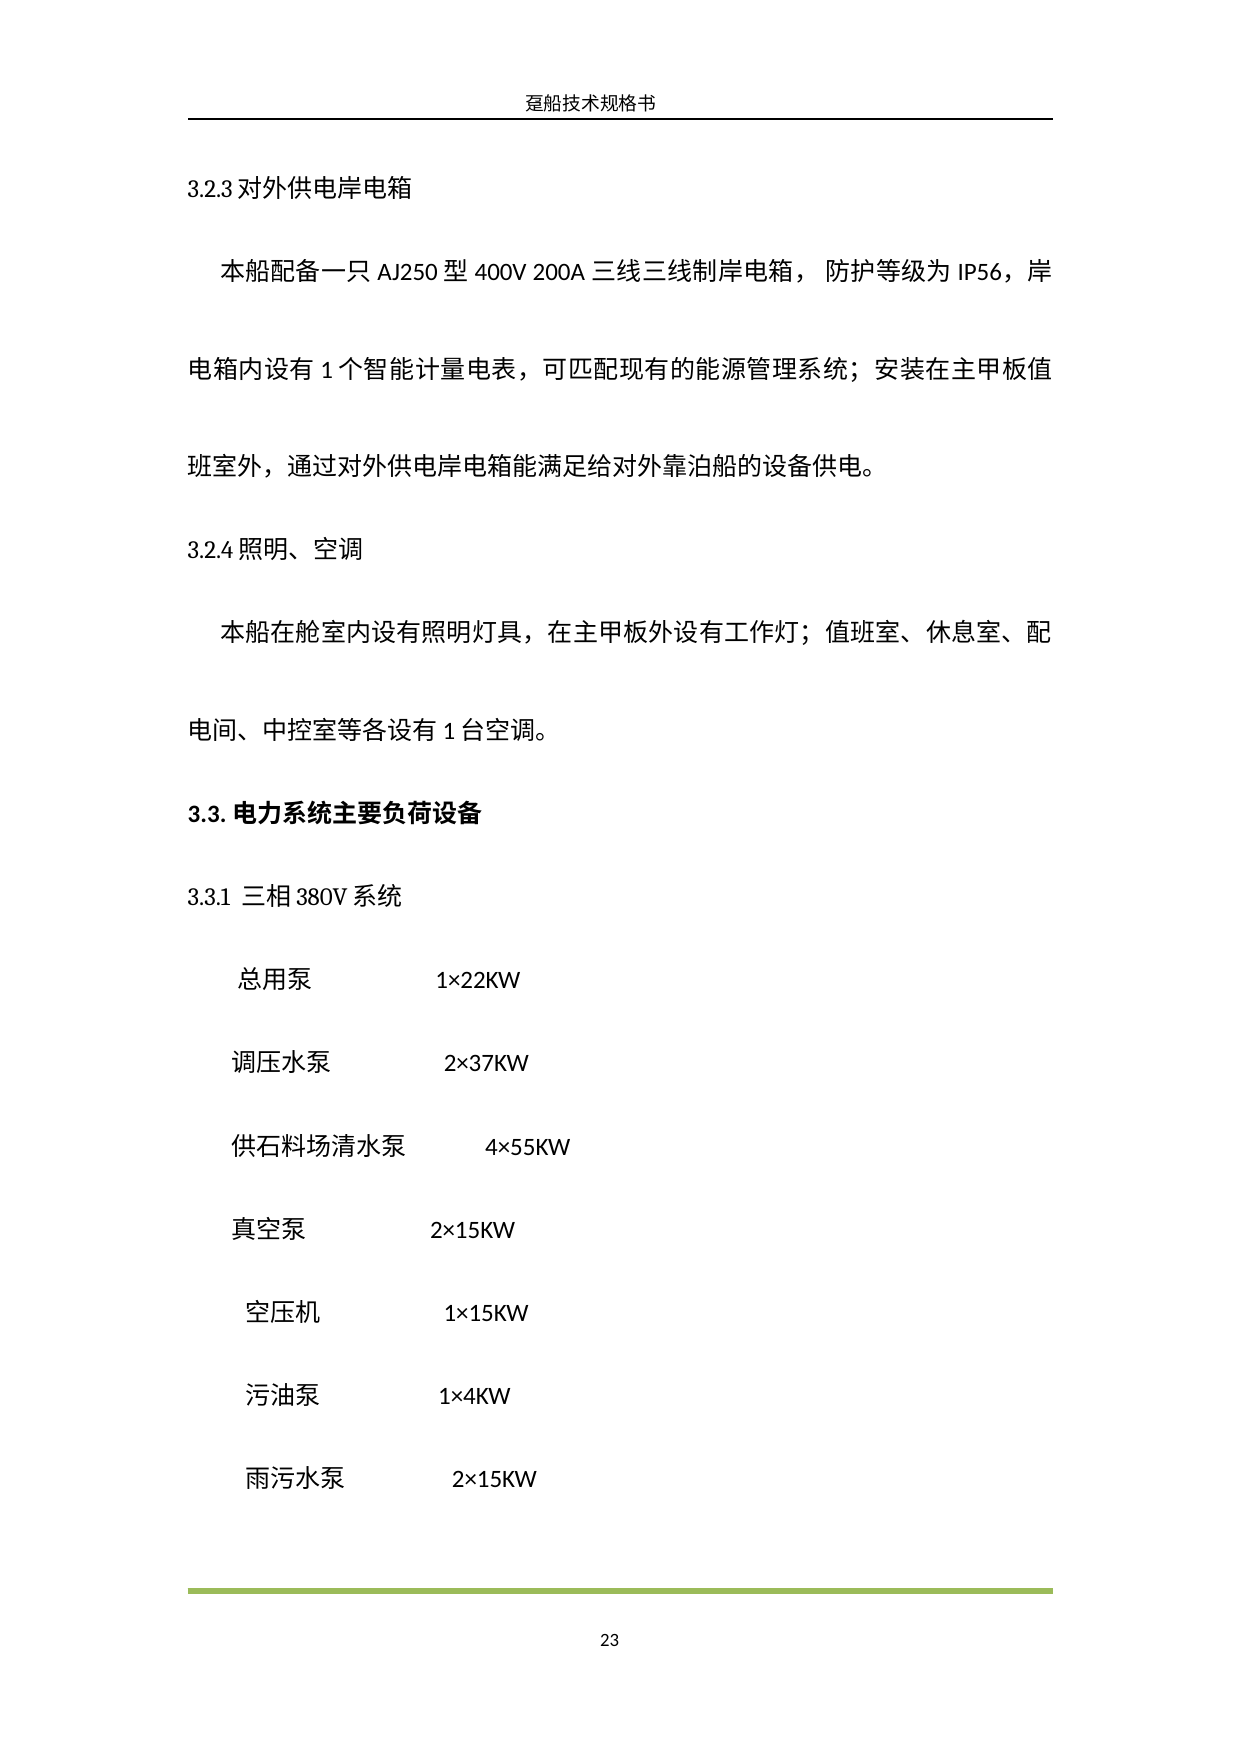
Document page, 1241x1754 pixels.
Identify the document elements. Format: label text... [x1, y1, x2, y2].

text 总用泵 1×22KW [187, 945, 1053, 1010]
subtitle 3.3. 电力系统主要负荷设备 [187, 779, 1053, 844]
subtitle 3.3.1 三相380V系统 [187, 862, 1053, 927]
subtitle 3.2.3对外供电岸电箱 [187, 154, 1053, 219]
text 雨污水泵 2×15KW [187, 1444, 1053, 1509]
subtitle 3.2.4照明、空调 [187, 515, 1053, 580]
text 调压水泵 2×37KW [187, 1028, 1053, 1093]
text 本船在舱室内设有照明灯具，在主甲板外设有工作灯；值班室、休息室、配电间、中控室等各设有1台空调。 [187, 598, 1053, 761]
text 供石料场清水泵 4×55KW [187, 1112, 1053, 1177]
text 本船配备一只AJ250型 400V 200A 三线三线制岸电箱， 防护等级为IP56，岸电箱内设有1个智能计量电表，可匹配现有的能源管理系统；安装在主甲板值班室外，通过对外供电岸电箱能满足给对外靠泊船的设备供电。 [187, 237, 1053, 497]
text 空压机 1×15KW [187, 1278, 1053, 1343]
text 真空泵 2×15KW [187, 1195, 1053, 1260]
text 污油泵 1×4KW [187, 1361, 1053, 1426]
